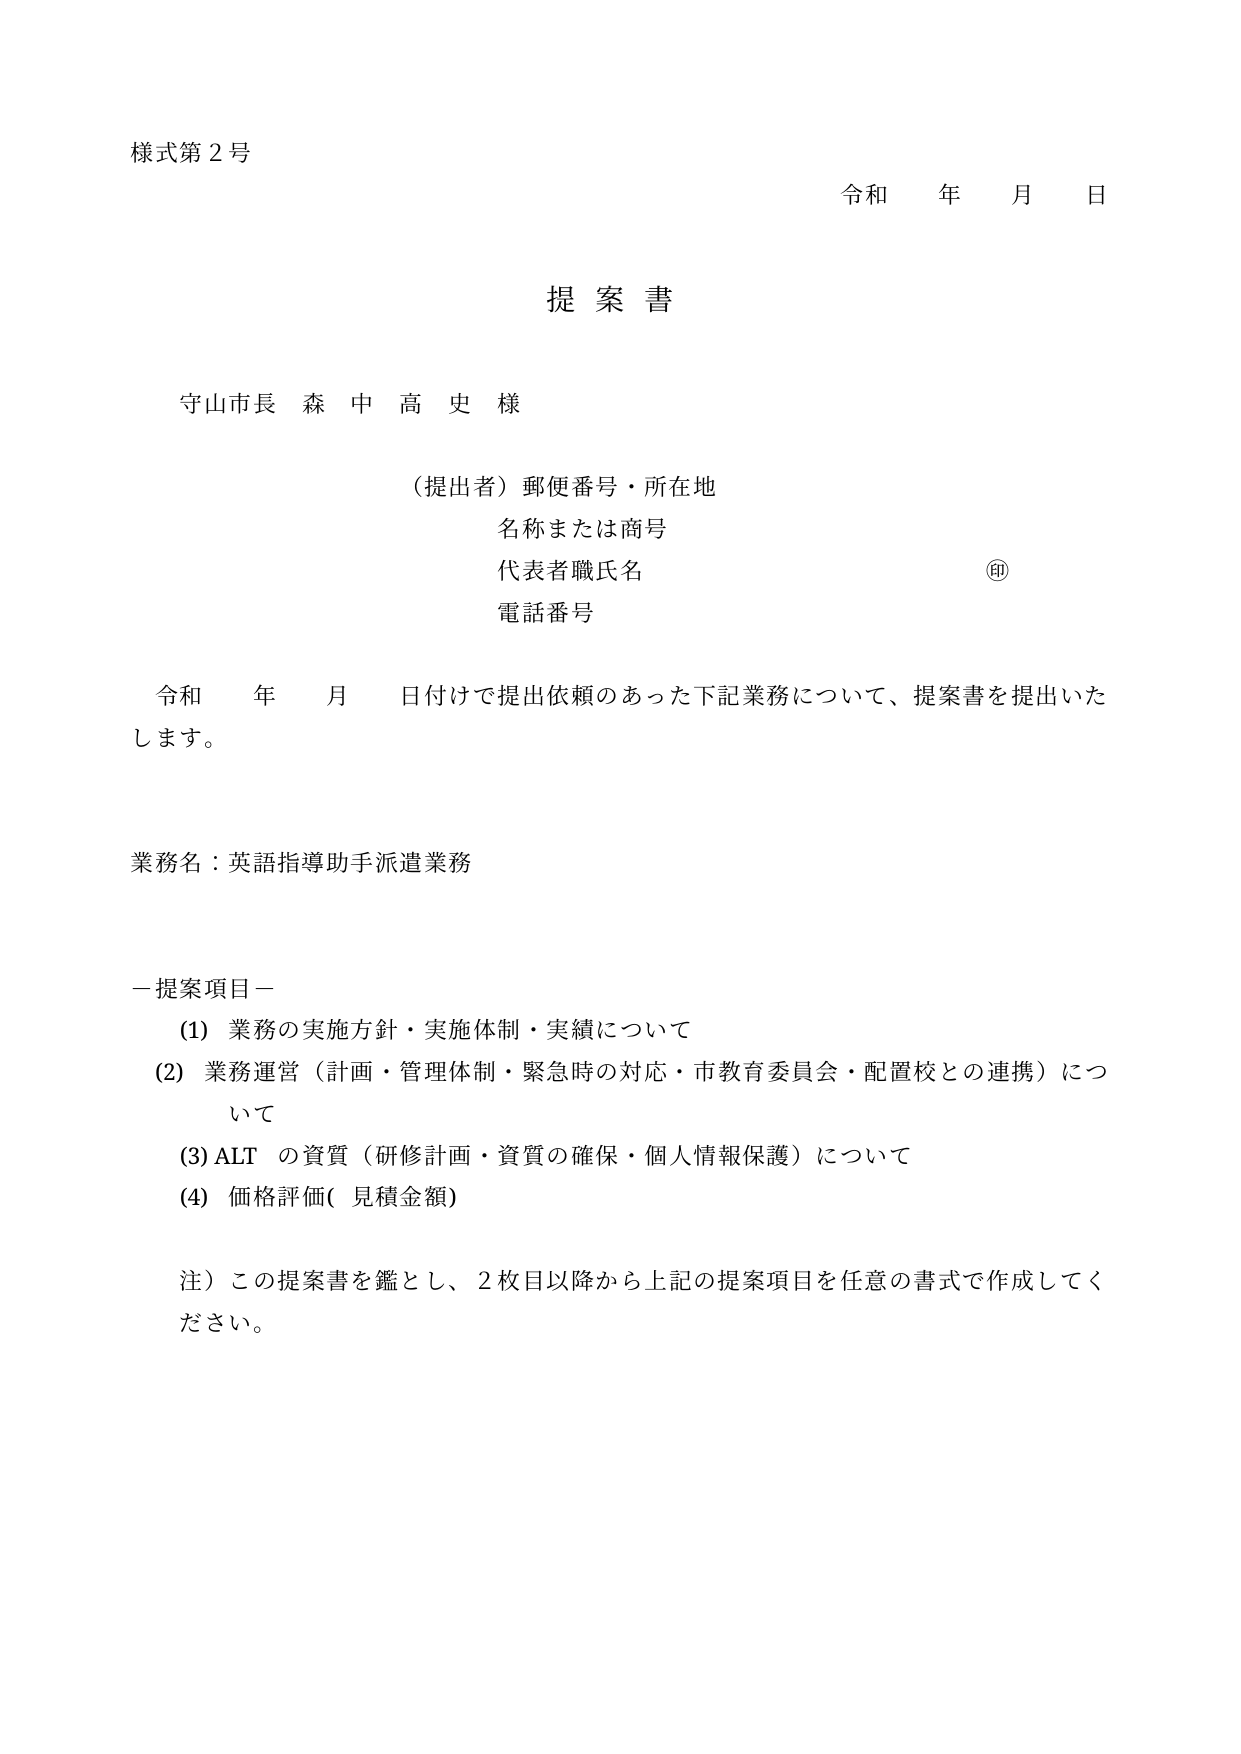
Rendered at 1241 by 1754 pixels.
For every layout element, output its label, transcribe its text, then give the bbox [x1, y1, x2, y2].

text 様式第２号 [131, 131, 1110, 173]
text 名称または商号 [131, 507, 1110, 549]
text 令和 年 月 日付けで提出依頼のあった下記業務について、提案書を提出いたします。 [131, 674, 1110, 757]
text 提案書 [131, 256, 1110, 340]
text （提出者）郵便番号・所在地 [131, 465, 1110, 507]
text 電話番号 [131, 590, 1110, 632]
text (2) 業務運営（計画・管理体制・緊急時の対応・市教育委員会・配置校との連携）について [155, 1050, 1110, 1133]
text (1) 業務の実施方針・実施体制・実績について [131, 1008, 1110, 1050]
text －提案項目－ [131, 966, 1110, 1008]
text 令和 年 月 日 [131, 173, 1110, 214]
text (4) 価格評価(見積金額) [131, 1175, 1110, 1217]
text 守山市長 森 中 高 史 様 [131, 382, 1110, 423]
text (3) ALTの資質（研修計画・資質の確保・個人情報保護）について [131, 1133, 1110, 1175]
text 代表者職氏名 ㊞ [131, 549, 1110, 590]
text 注）この提案書を鑑とし、２枚目以降から上記の提案項目を任意の書式で作成してください。 [168, 1259, 1110, 1342]
text 業務名：英語指導助手派遣業務 [131, 841, 1110, 883]
